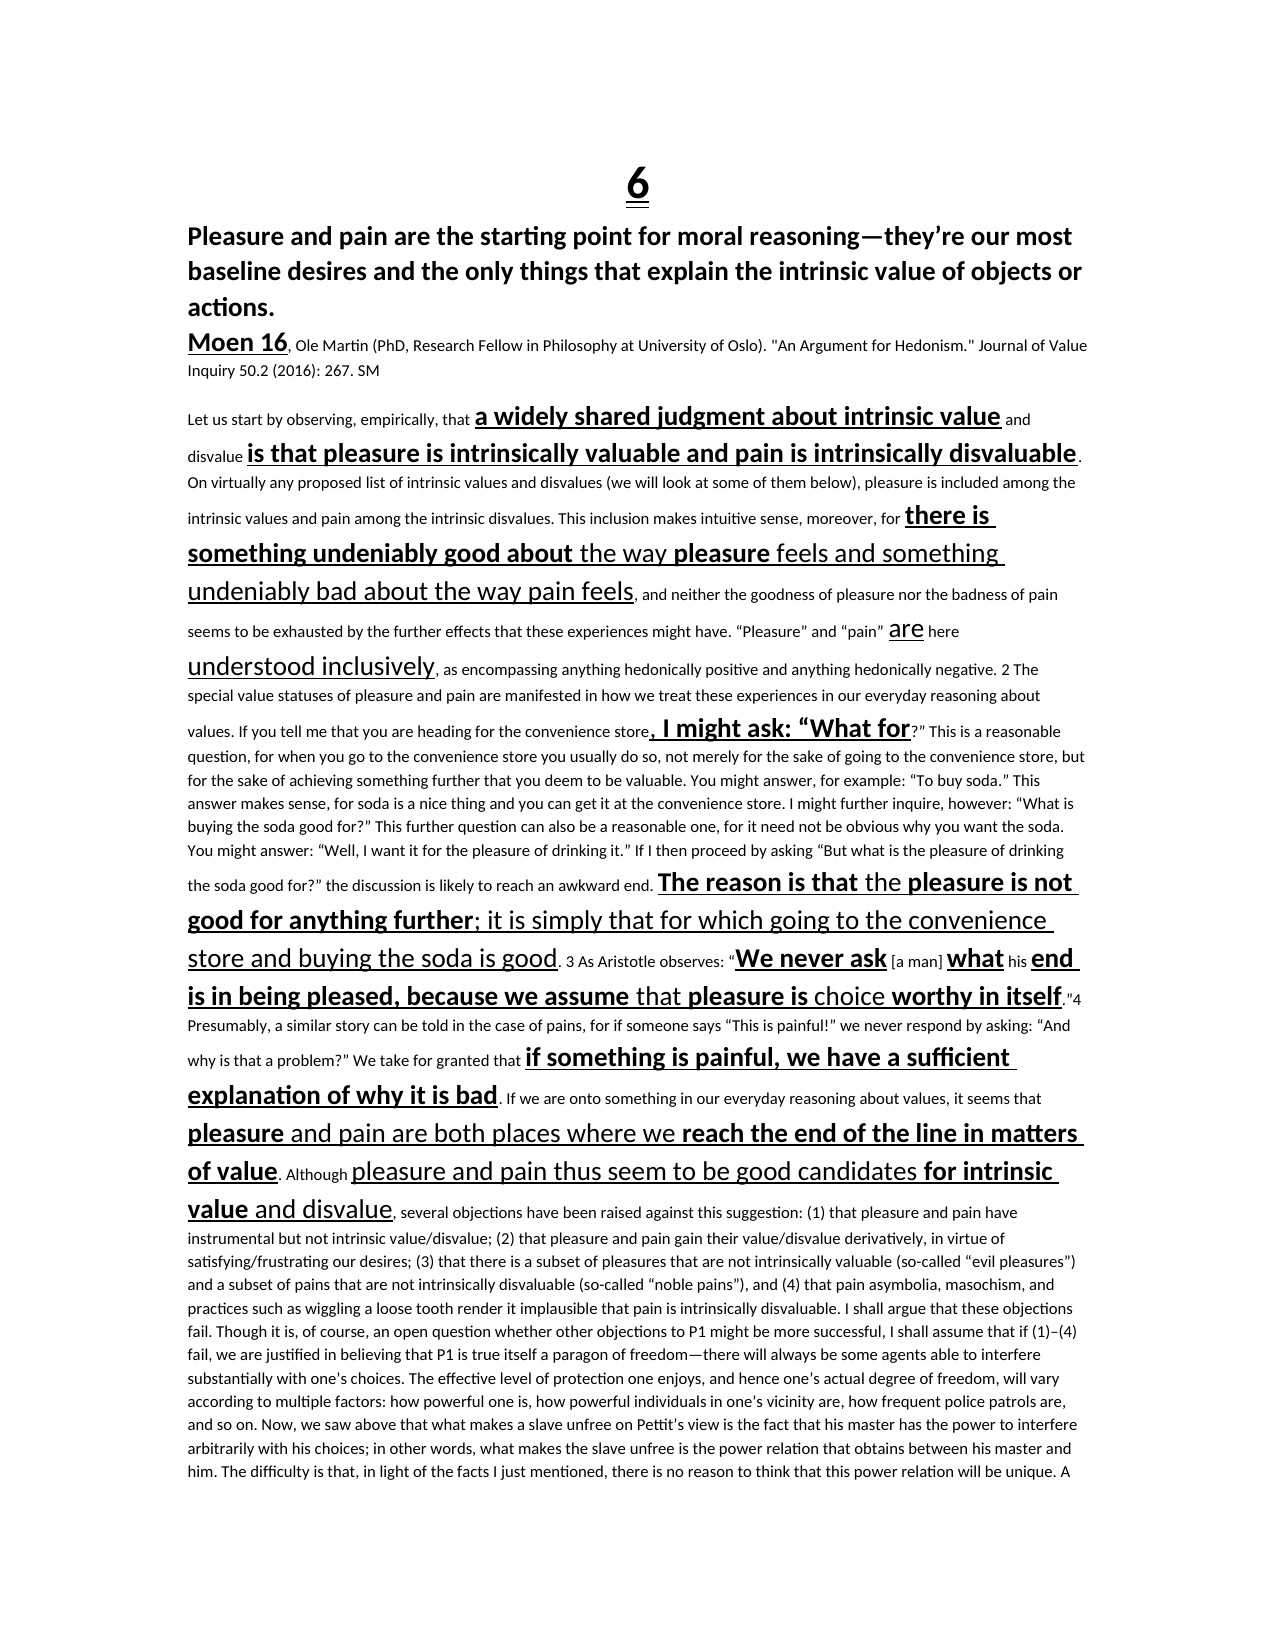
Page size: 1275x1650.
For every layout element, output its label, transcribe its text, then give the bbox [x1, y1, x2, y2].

subtitle 6 [187, 154, 1087, 210]
text Moen 16, Ole Martin (PhD, Research Fellow in Philosophy at University of Oslo). "An Argument for Hedonism." Journal of Value Inquiry 50.2 (2016): 267. SM [187, 326, 1087, 380]
subtitle Pleasure and pain are the starting point for moral reasoning—they’re our most baseline desires and the only things that explain the intrinsic value of objects or actions. [187, 219, 1087, 323]
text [187, 399, 1087, 1482]
